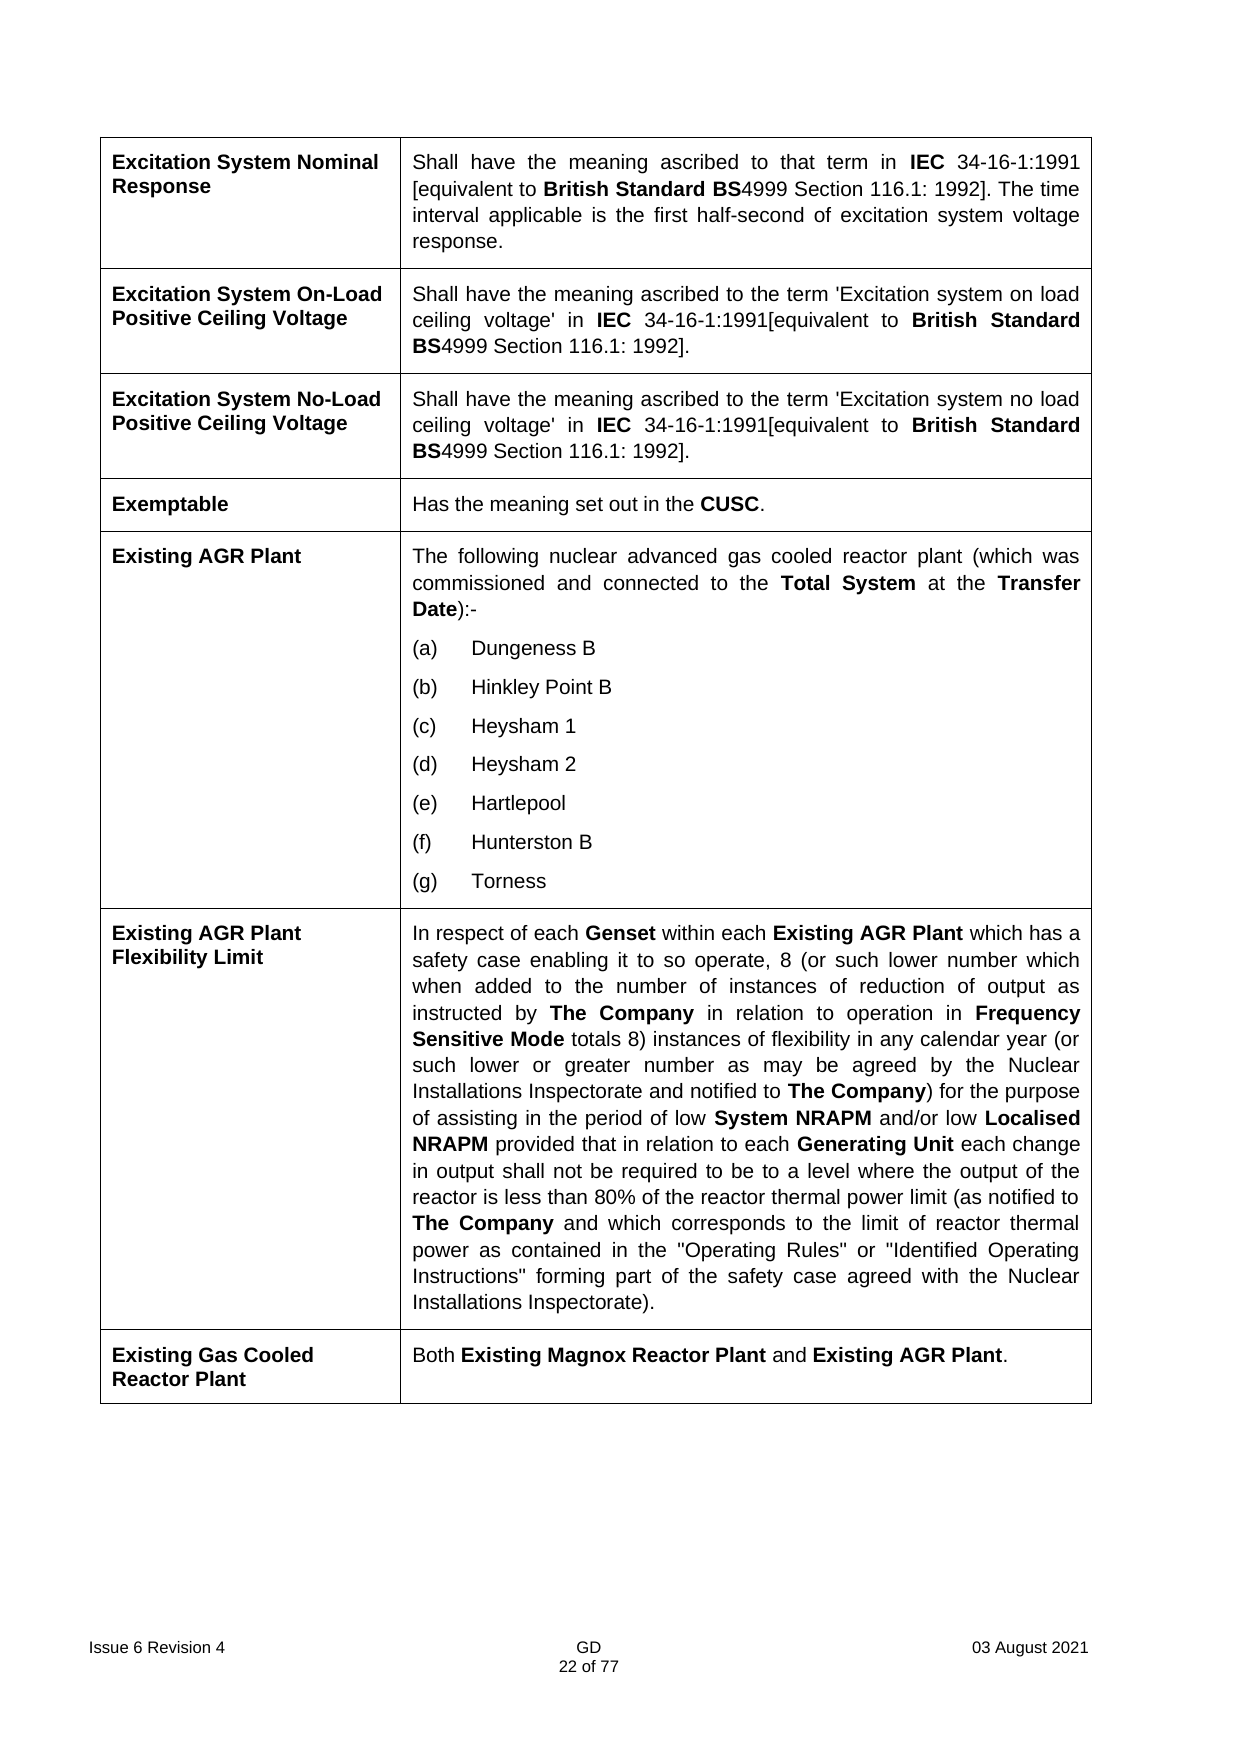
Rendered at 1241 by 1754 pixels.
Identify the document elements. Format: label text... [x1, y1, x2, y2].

table_cell Existing Gas Cooled Reactor Plant [101, 1330, 400, 1403]
table_cell In respect of each Genset within each Existing AGR Plant which has a safety case enabling it to so operate, 8 (or such lower number which when added to the number of instances of reduction of output as instructed by The Company in relation to operation in Frequency Sensitive Mode totals 8) instances of flexibility in any calendar year (or such lower or greater number as may be agreed by the Nuclear Installations Inspectorate and notified to The Company) for the purpose of assisting in the period of low System NRAPM and/or low Localised NRAPM provided that in relation to each Generating Unit each change in output shall not be required to be to a level where the output of the reactor is less than 80% of the reactor thermal power limit (as notified to The Company and which corresponds to the limit of reactor thermal power as contained in the "Operating Rules" or "Identified Operating Instructions" forming part of the safety case agreed with the Nuclear Installations Inspectorate). [401, 909, 1091, 1329]
table_cell Excitation System Nominal Response [101, 138, 400, 268]
table_cell Shall have the meaning ascribed to the term 'Excitation system no load ceiling voltage' in IEC 34-16-1:1991[equivalent to British Standard BS4999 Section 116.1: 1992]. [401, 374, 1091, 478]
table_cell The following nuclear advanced gas cooled reactor plant (which was commissioned and connected to the Total System at the Transfer Date):- (a) Dungeness B (b) Hinkley Point B (c) Heysham 1 (d) Heysham 2 (e) Hartlepool (f) Hunterston B (g) Torness [401, 532, 1091, 908]
table_cell Shall have the meaning ascribed to that term in IEC 34-16-1:1991 [equivalent to British Standard BS4999 Section 116.1: 1992]. The time interval applicable is the first half-second of excitation system voltage response. [401, 138, 1091, 268]
table_cell Excitation System No-Load Positive Ceiling Voltage [101, 374, 400, 478]
table_cell Both Existing Magnox Reactor Plant and Existing AGR Plant. [401, 1330, 1091, 1403]
table_cell Has the meaning set out in the CUSC. [401, 479, 1091, 531]
table_cell Existing AGR Plant [101, 532, 400, 908]
table_cell Exemptable [101, 479, 400, 531]
table_cell Excitation System On-Load Positive Ceiling Voltage [101, 269, 400, 373]
table_cell Shall have the meaning ascribed to the term 'Excitation system on load ceiling voltage' in IEC 34-16-1:1991[equivalent to British Standard BS4999 Section 116.1: 1992]. [401, 269, 1091, 373]
table_cell Existing AGR Plant Flexibility Limit [101, 909, 400, 1329]
